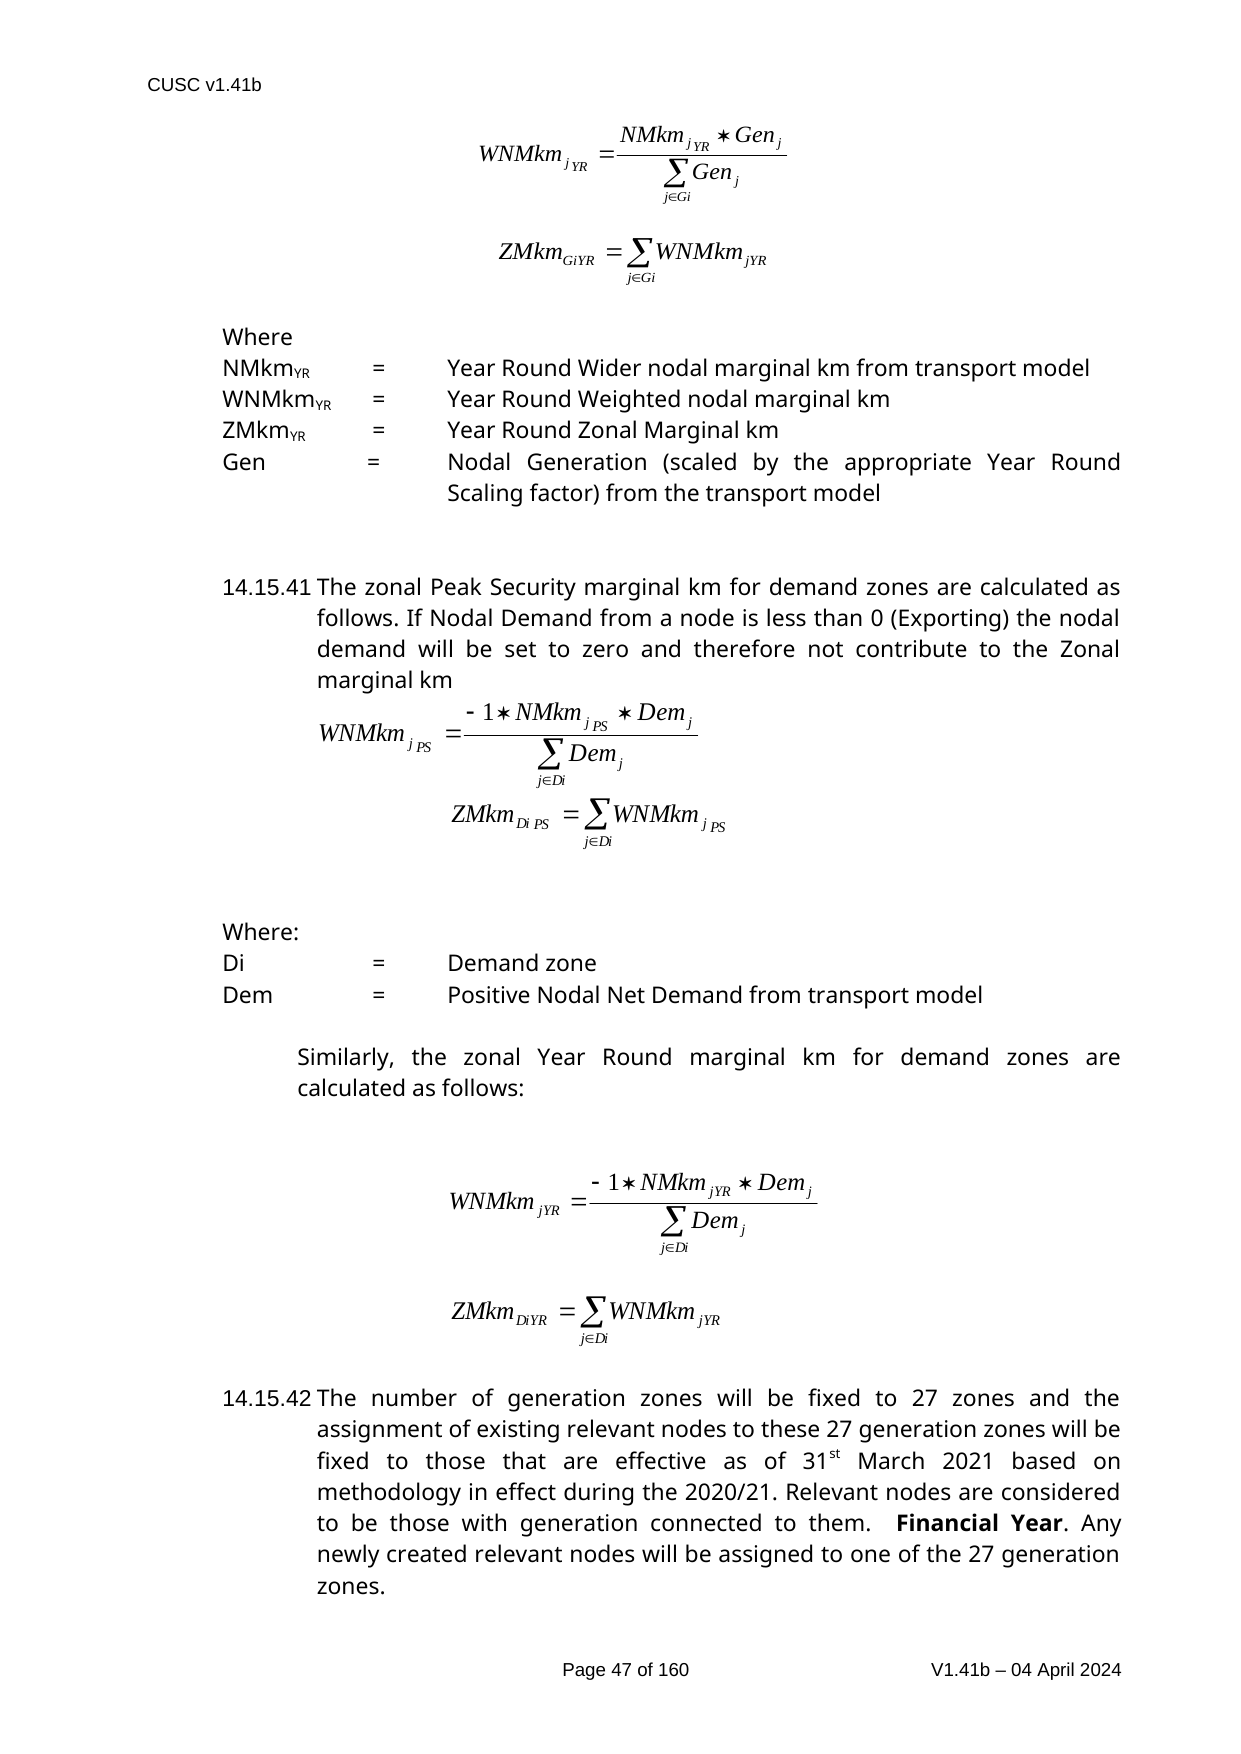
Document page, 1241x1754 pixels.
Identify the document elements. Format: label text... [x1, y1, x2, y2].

text Where [147, 320, 1121, 352]
text Di = Demand zone [147, 947, 1121, 979]
text NMkmYR = Year Round Wider nodal marginal km from transport model [222, 352, 1121, 383]
text Gen = Nodal Generation (scaled by the appropriate Year Round Scaling factor) from the transport model [222, 445, 1121, 508]
text Similarly, the zonal Year Round marginal km for demand zones are calculated as follows: [297, 1041, 1121, 1104]
list The number of generation zones will be fixed to 27 zones and the assignment of existing relevant nodes to these 27 generation zones will be fixed to those that are effective as of 31st March 2021 based on methodology in effect during the 2020/21. Relevant nodes are considered to be those with generation connected to them. Financial Year. Any newly created relevant nodes will be assigned to one of the 27 generation zones. [222, 1382, 1121, 1601]
text Where: [147, 916, 1121, 947]
text Dem = Positive Nodal Net Demand from transport model [147, 979, 1121, 1010]
list The zonal Peak Security marginal km for demand zones are calculated as follows. If Nodal Demand from a node is less than 0 (Exporting) the nodal demand will be set to zero and therefore not contribute to the Zonal marginal km [222, 570, 1121, 695]
text WNMkmYR = Year Round Weighted nodal marginal km [147, 383, 1121, 414]
text ZMkmYR = Year Round Zonal Marginal km [147, 414, 1121, 445]
